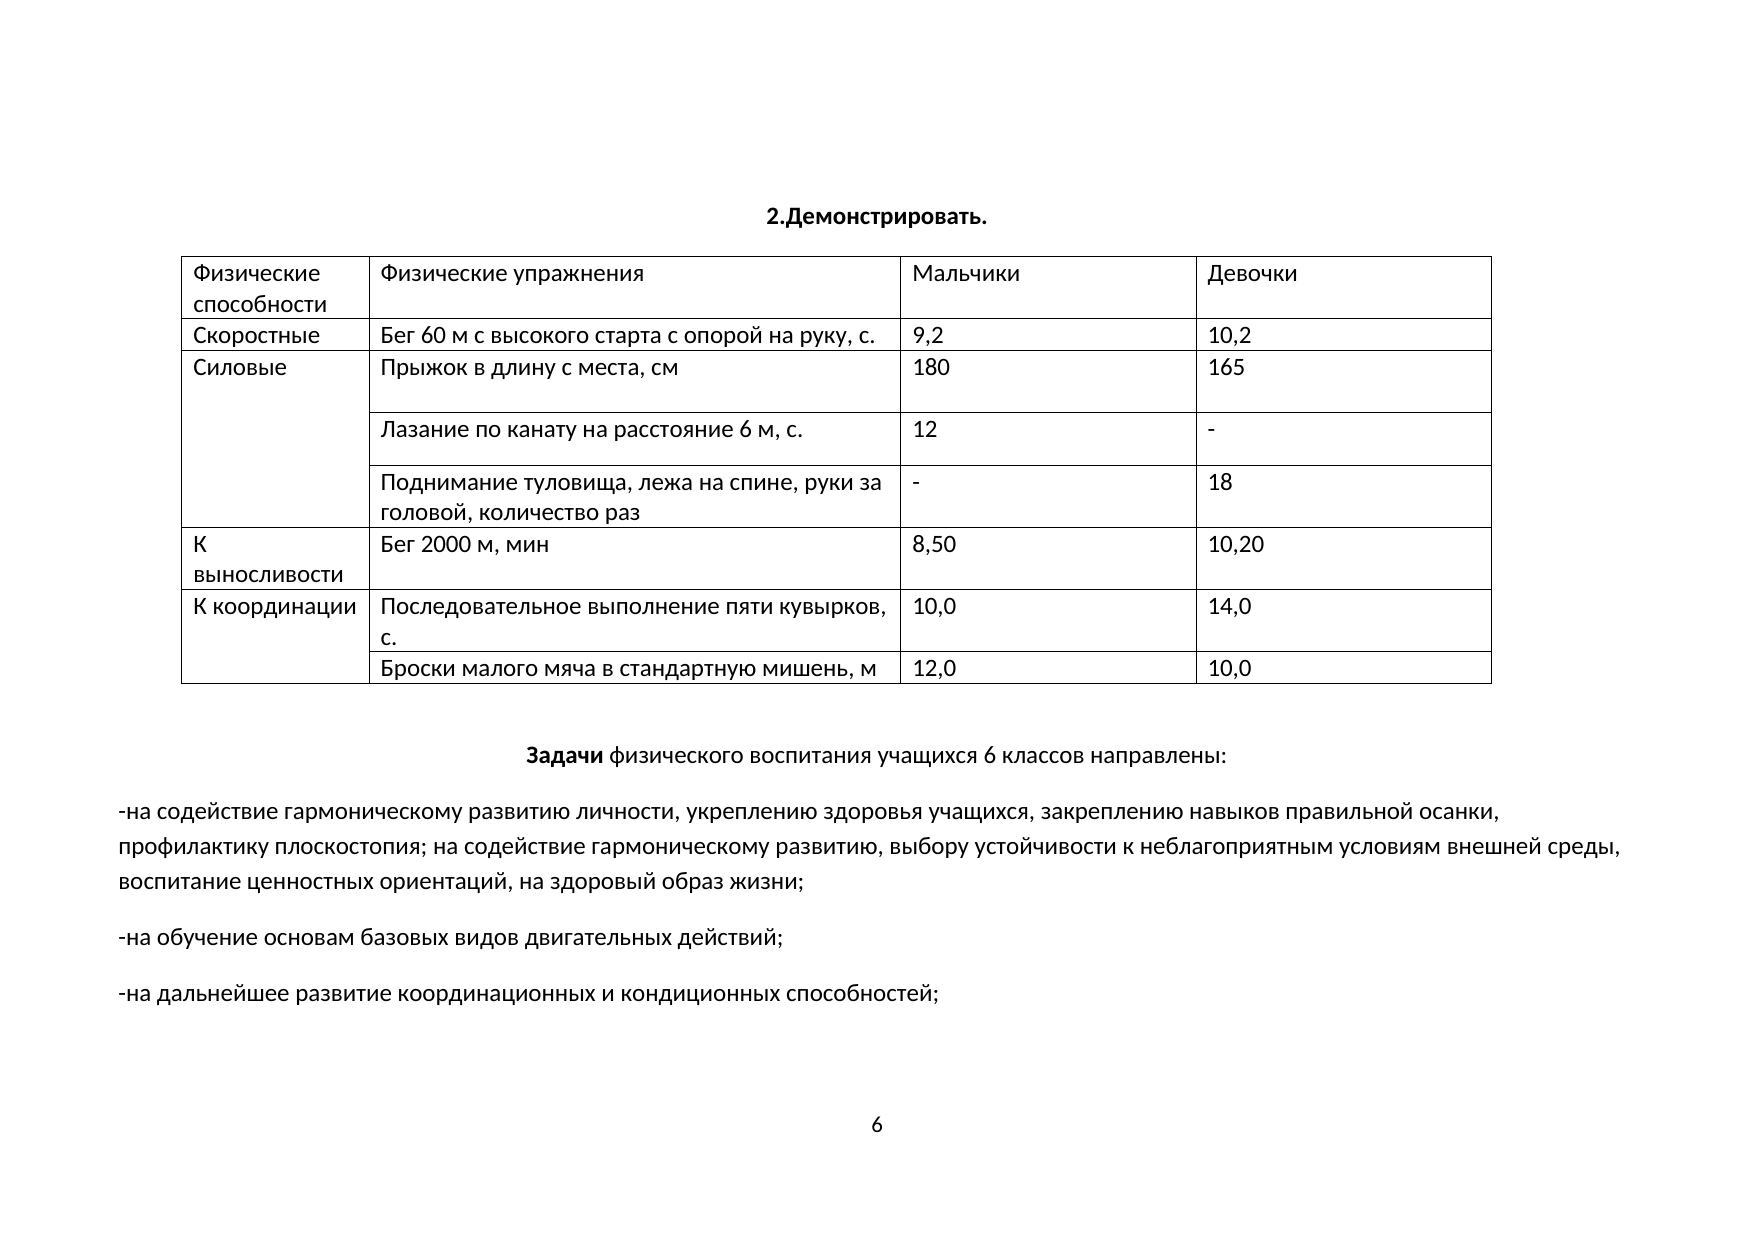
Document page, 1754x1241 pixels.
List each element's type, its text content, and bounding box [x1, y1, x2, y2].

text -на обучение основам базовых видов двигательных действий; [118, 921, 1636, 952]
table_cell К координации [182, 590, 369, 683]
table_cell 180 [901, 351, 1196, 412]
table_cell Броски малого мяча в стандартную мишень, м [370, 652, 900, 683]
table_header Мальчики [901, 257, 1196, 318]
table_header Девочки [1197, 257, 1491, 318]
table_cell 12,0 [901, 652, 1196, 683]
table_cell 10,20 [1197, 528, 1491, 589]
table_cell - [901, 466, 1196, 527]
table_header Физические упражнения [370, 257, 900, 318]
text Задачи физического воспитания учащихся 6 классов направлены: [118, 740, 1636, 770]
table_cell 14,0 [1197, 590, 1491, 651]
table_cell К выносливости [182, 528, 369, 589]
table_cell Лазание по канату на расстояние 6 м, с. [370, 413, 900, 465]
table_header Физические способности [182, 257, 369, 318]
table_cell 12 [901, 413, 1196, 465]
table_cell Последовательное выполнение пяти кувырков, с. [370, 590, 900, 651]
table_cell 10,0 [1197, 652, 1491, 683]
table_cell 9,2 [901, 319, 1196, 350]
text -на содействие гармоническому развитию личности, укреплению здоровья учащихся, закреплению навыков правильной осанки, профилактику плоскостопия; на содействие гармоническому развитию, выбору устойчивости к неблагоприятным условиям внешней среды, воспитание ценностных ориентаций, на здоровый образ жизни; [118, 796, 1636, 896]
text -на дальнейшее развитие координационных и кондиционных способностей; [118, 977, 1636, 1008]
table_cell 10,2 [1197, 319, 1491, 350]
table_cell Силовые [182, 351, 369, 527]
text 2.Демонстрировать. [118, 200, 1636, 231]
table_cell 10,0 [901, 590, 1196, 651]
table_cell 165 [1197, 351, 1491, 412]
table_cell Бег 2000 м, мин [370, 528, 900, 589]
table_cell - [1197, 413, 1491, 465]
table_cell 18 [1197, 466, 1491, 527]
table_cell Скоростные [182, 319, 369, 350]
table_cell Бег 60 м с высокого старта с опорой на руку, с. [370, 319, 900, 350]
table_cell Прыжок в длину с места, см [370, 351, 900, 412]
table_cell Поднимание туловища, лежа на спине, руки за головой, количество раз [370, 466, 900, 527]
table_cell 8,50 [901, 528, 1196, 589]
